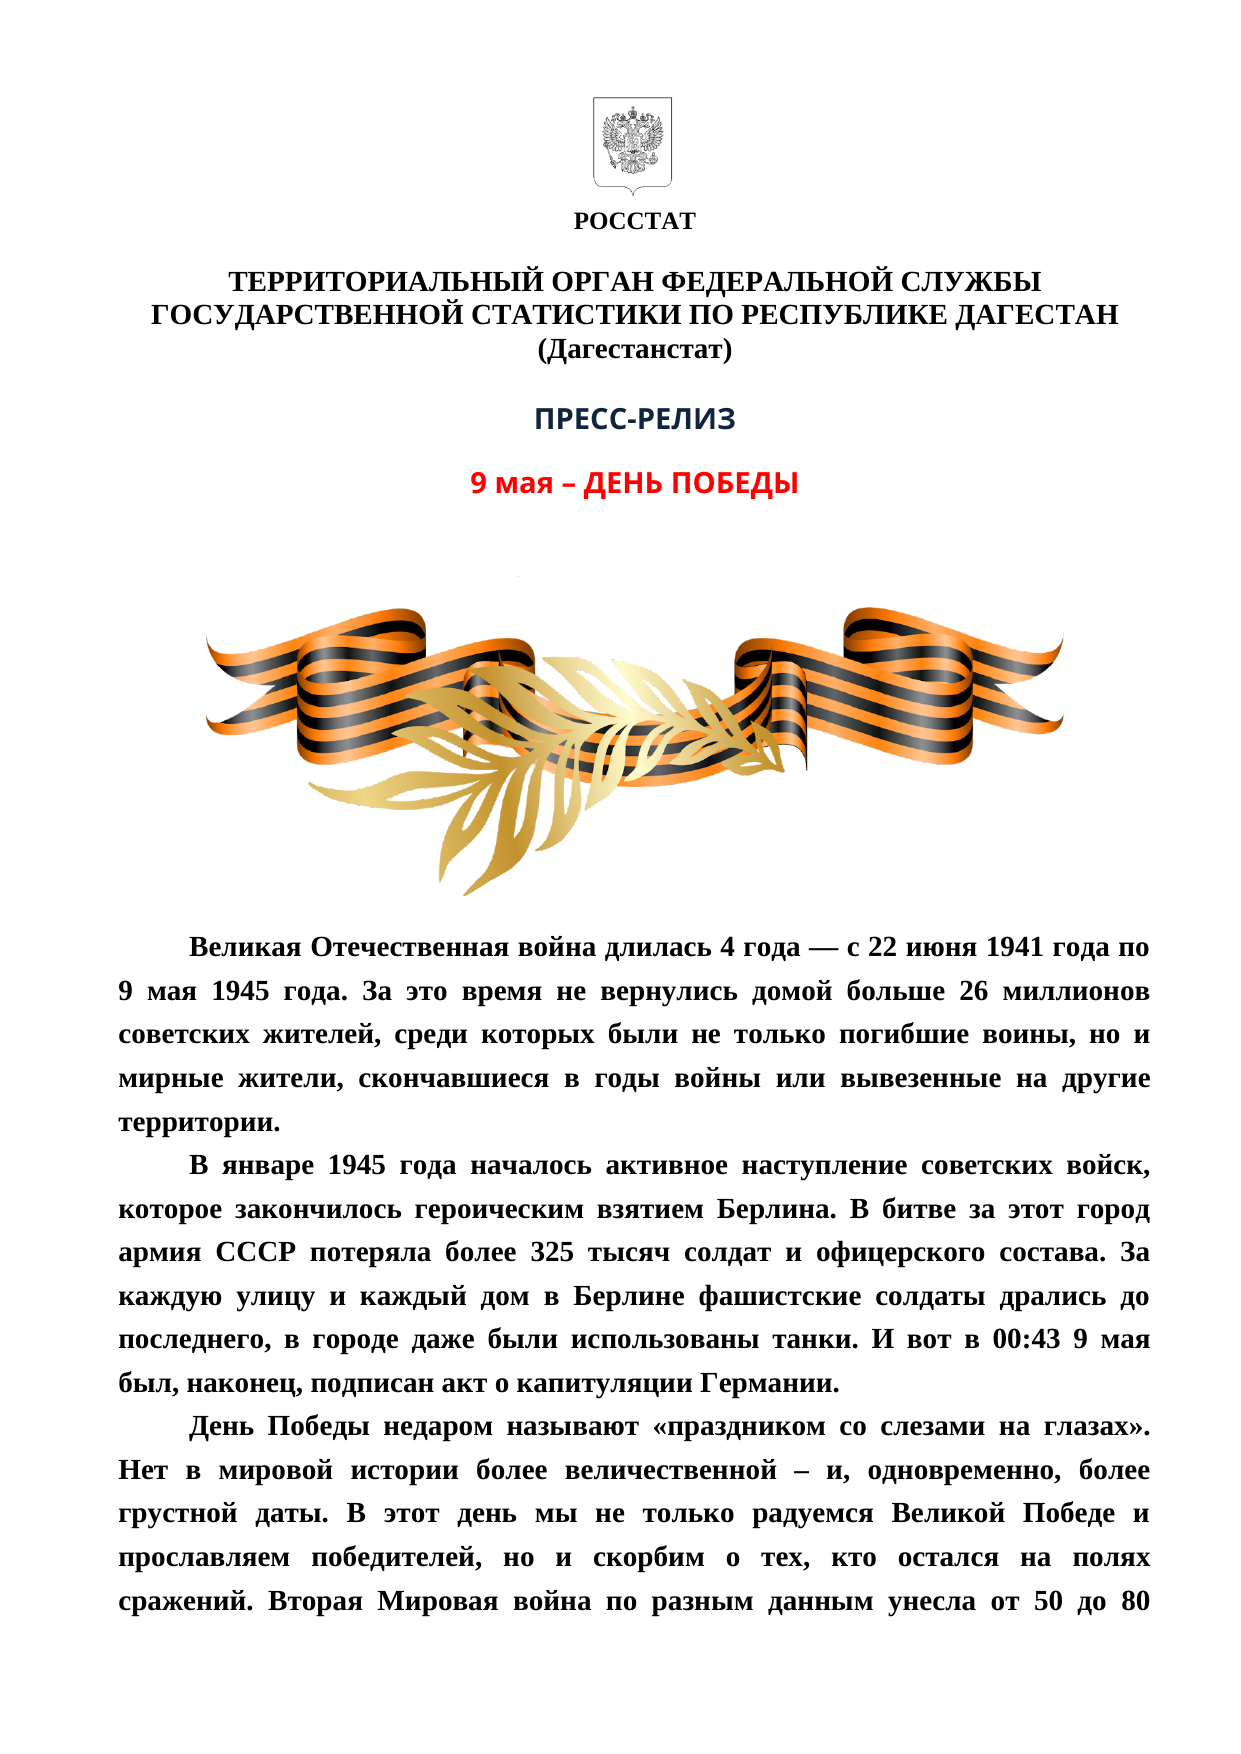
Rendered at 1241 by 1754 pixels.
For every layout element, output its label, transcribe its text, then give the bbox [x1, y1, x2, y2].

picture [592, 96, 673, 197]
text РОССТАТ [118, 206, 1152, 235]
text Великая Отечественная война длилась 4 года — с 22 июня 1941 года по 9 мая 1945 года. За это время не вернулись домой больше 26 миллионов советских жителей, среди которых были не только погибшие воины, но и мирные жители, скончавшиеся в годы войны или вывезенные на другие территории. [118, 929, 1152, 1137]
text ТЕРРИТОРИАЛЬНЫЙ ОРГАН ФЕДЕРАЛЬНОЙ СЛУЖБЫ [118, 264, 1152, 297]
picture [206, 576, 1064, 896]
text В январе 1945 года началось активное наступление советских войск, которое закончилось героическим взятием Берлина. В битве за этот город армия СССР потеряла более 325 тысяч солдат и офицерского состава. За каждую улицу и каждый дом в Берлине фашистские солдаты дрались до последнего, в городе даже были использованы танки. И вот в 00:43 9 мая был, наконец, подписан акт о капитуляции Германии. [118, 1147, 1152, 1398]
text ГОСУДАРСТВЕННОЙ СТАТИСТИКИ ПО РЕСПУБЛИКЕ ДАГЕСТАН [118, 297, 1152, 331]
text (Дагестанстат) [118, 331, 1152, 364]
subtitle 9 мая – ДЕНЬ ПОБЕДЫ [118, 463, 1152, 502]
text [118, 1408, 1152, 1616]
text ПРЕСС-РЕЛИЗ [118, 398, 1152, 438]
